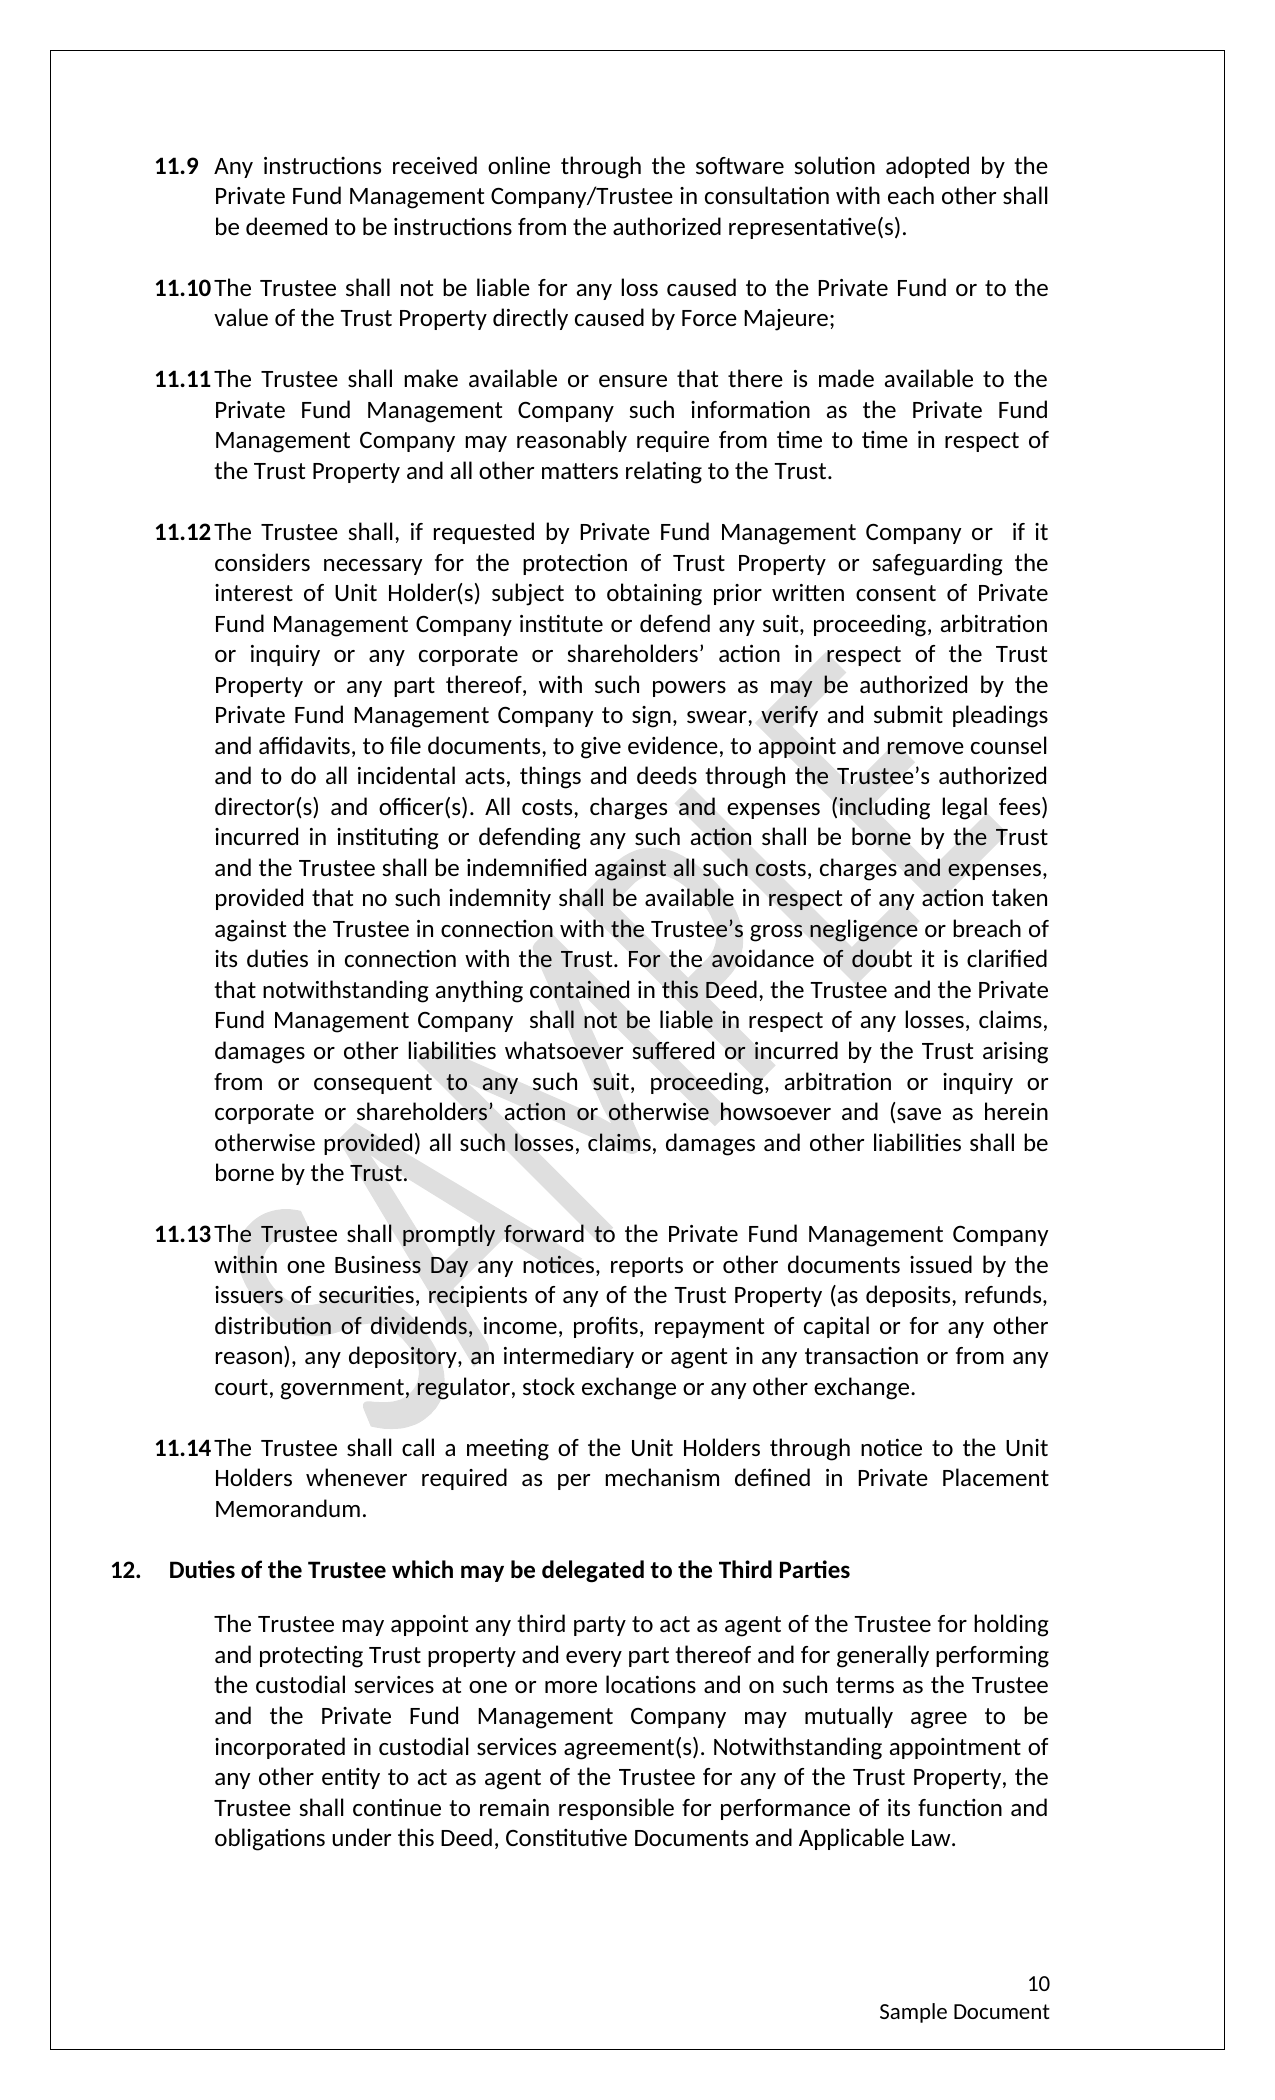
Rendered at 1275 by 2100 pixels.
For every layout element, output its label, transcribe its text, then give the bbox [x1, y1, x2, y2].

list The Trustee shall call a meeting of the Unit Holders through notice to the Unit Holders whenever required as per mechanism defined in Private Placement Memorandum. [154, 1432, 1050, 1523]
list The Trustee shall promptly forward to the Private Fund Management Company within one Business Day any notices, reports or other documents issued by the issuers of securities, recipients of any of the Trust Property (as deposits, refunds, distribution of dividends, income, profits, repayment of capital or for any other reason), any depository, an intermediary or agent in any transaction or from any court, government, regulator, stock exchange or any other exchange. [154, 1218, 1050, 1401]
subtitle Duties of the Trustee which may be delegated to the Third Parties [110, 1554, 1050, 1584]
list The Trustee shall, if requested by Private Fund Management Company or if it considers necessary for the protection of Trust Property or safeguarding the interest of Unit Holder(s) subject to obtaining prior written consent of Private Fund Management Company institute or defend any suit, proceeding, arbitration or inquiry or any corporate or shareholders’ action in respect of the Trust Property or any part thereof, with such powers as may be authorized by the Private Fund Management Company to sign, swear, verify and submit pleadings and affidavits, to file documents, to give evidence, to appoint and remove counsel and to do all incidental acts, things and deeds through the Trustee’s authorized director(s) and officer(s). All costs, charges and expenses (including legal fees) incurred in instituting or defending any such action shall be borne by the Trust and the Trustee shall be indemnified against all such costs, charges and expenses, provided that no such indemnity shall be available in respect of any action taken against the Trustee in connection with the Trustee’s gross negligence or breach of its duties in connection with the Trust. For the avoidance of doubt it is clarified that notwithstanding anything contained in this Deed, the Trustee and the Private Fund Management Company shall not be liable in respect of any losses, claims, damages or other liabilities whatsoever suffered or incurred by the Trust arising from or consequent to any such suit, proceeding, arbitration or inquiry or corporate or shareholders’ action or otherwise howsoever and (save as herein otherwise provided) all such losses, claims, damages and other liabilities shall be borne by the Trust. [154, 516, 1050, 1188]
list The Trustee shall not be liable for any loss caused to the Private Fund or to the value of the Trust Property directly caused by Force Majeure; [154, 272, 1050, 333]
list The Trustee shall make available or ensure that there is made available to the Private Fund Management Company such information as the Private Fund Management Company may reasonably require from time to time in respect of the Trust Property and all other matters relating to the Trust. [154, 364, 1050, 486]
list The Trustee may appoint any third party to act as agent of the Trustee for holding and protecting Trust property and every part thereof and for generally performing the custodial services at one or more locations and on such terms as the Trustee and the Private Fund Management Company may mutually agree to be incorporated in custodial services agreement(s). Notwithstanding appointment of any other entity to act as agent of the Trustee for any of the Trust Property, the Trustee shall continue to remain responsible for performance of its function and obligations under this Deed, Constitutive Documents and Applicable Law. [214, 1608, 1050, 1853]
list Any instructions received online through the software solution adopted by the Private Fund Management Company/Trustee in consultation with each other shall be deemed to be instructions from the authorized representative(s). [154, 150, 1050, 242]
